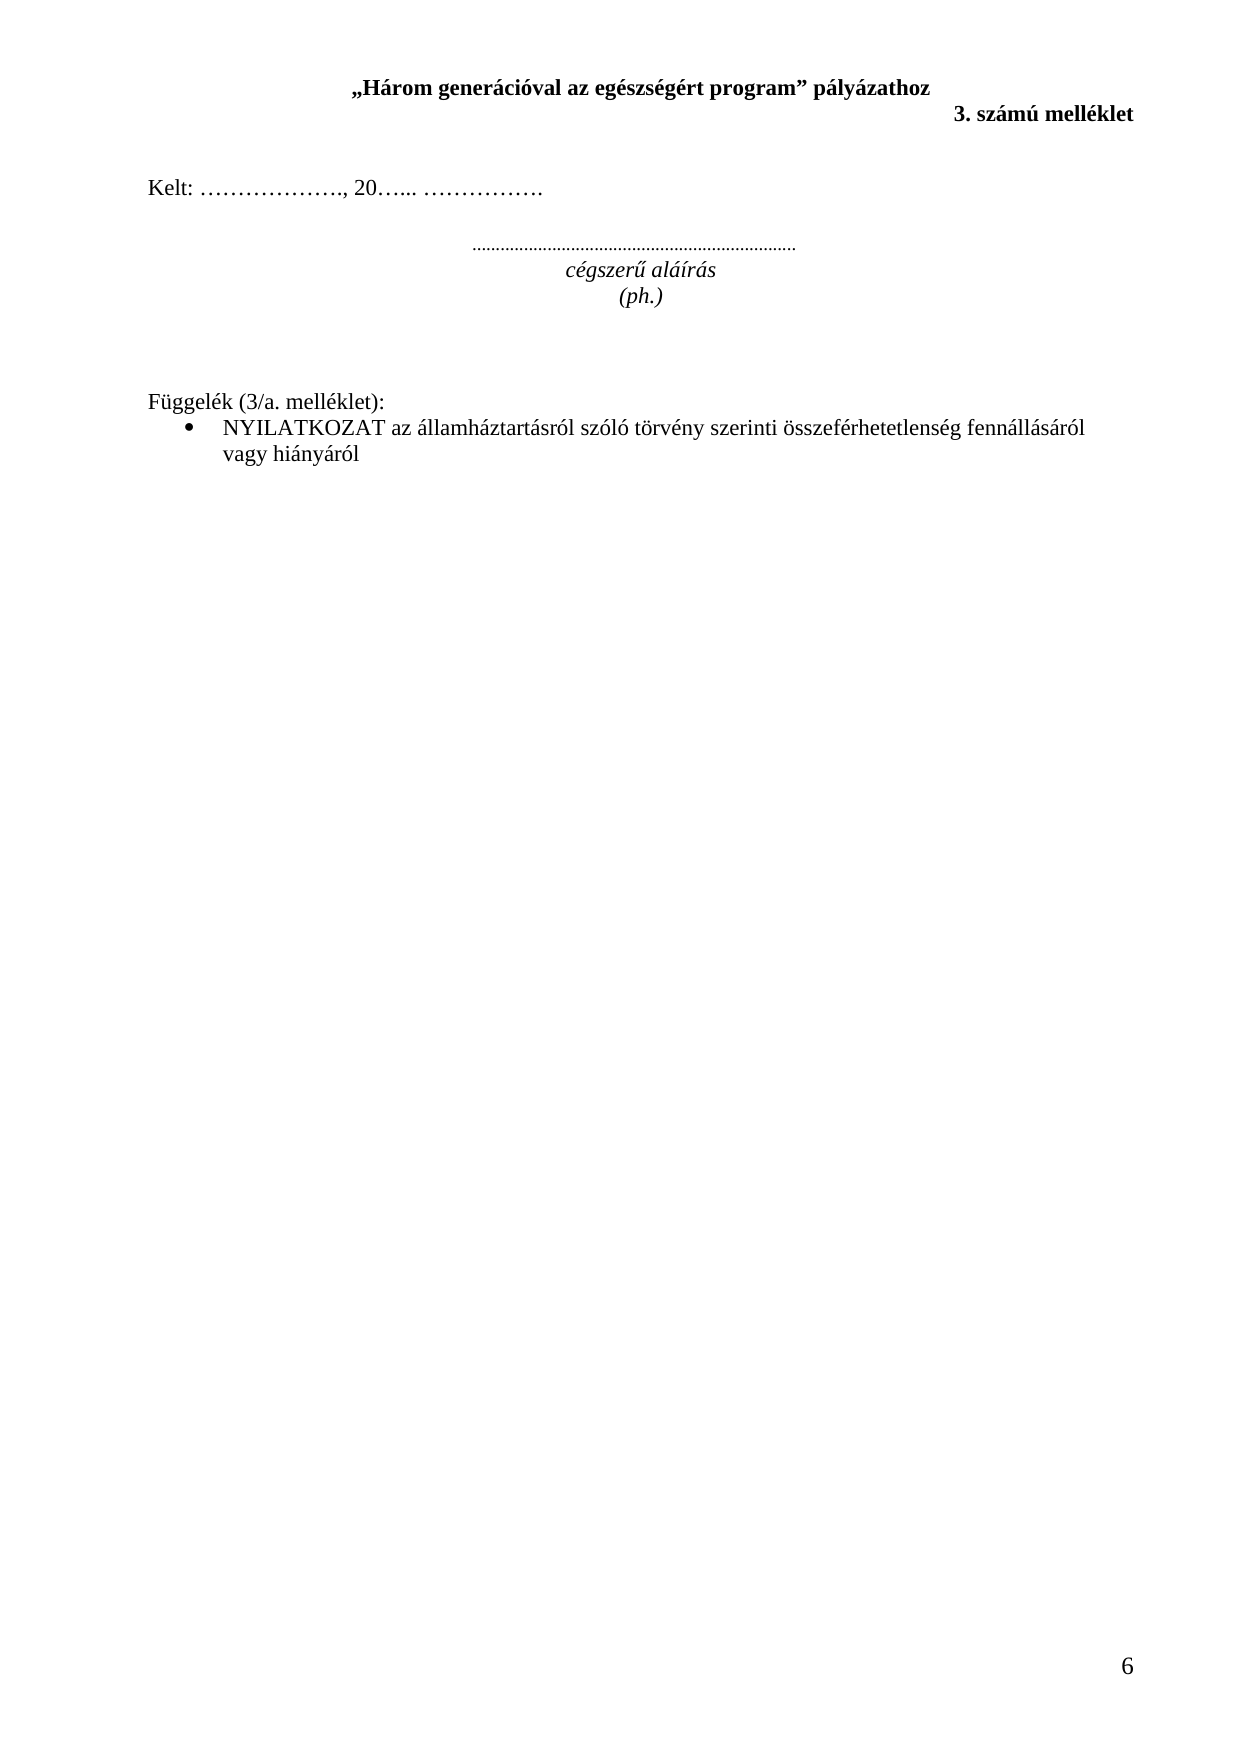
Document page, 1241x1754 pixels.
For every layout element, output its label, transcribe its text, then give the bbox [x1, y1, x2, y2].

list NYILATKOZAT az államháztartásról szóló törvény szerinti összeférhetetlenség fennállásáról vagy hiányáról [185, 414, 1134, 467]
text Kelt: ………………., 20…... ……………. [148, 174, 1134, 201]
text (ph.) [148, 282, 1134, 309]
text Függelék (3/a. melléklet): [148, 388, 1134, 414]
text cégszerű aláírás [148, 256, 1134, 282]
